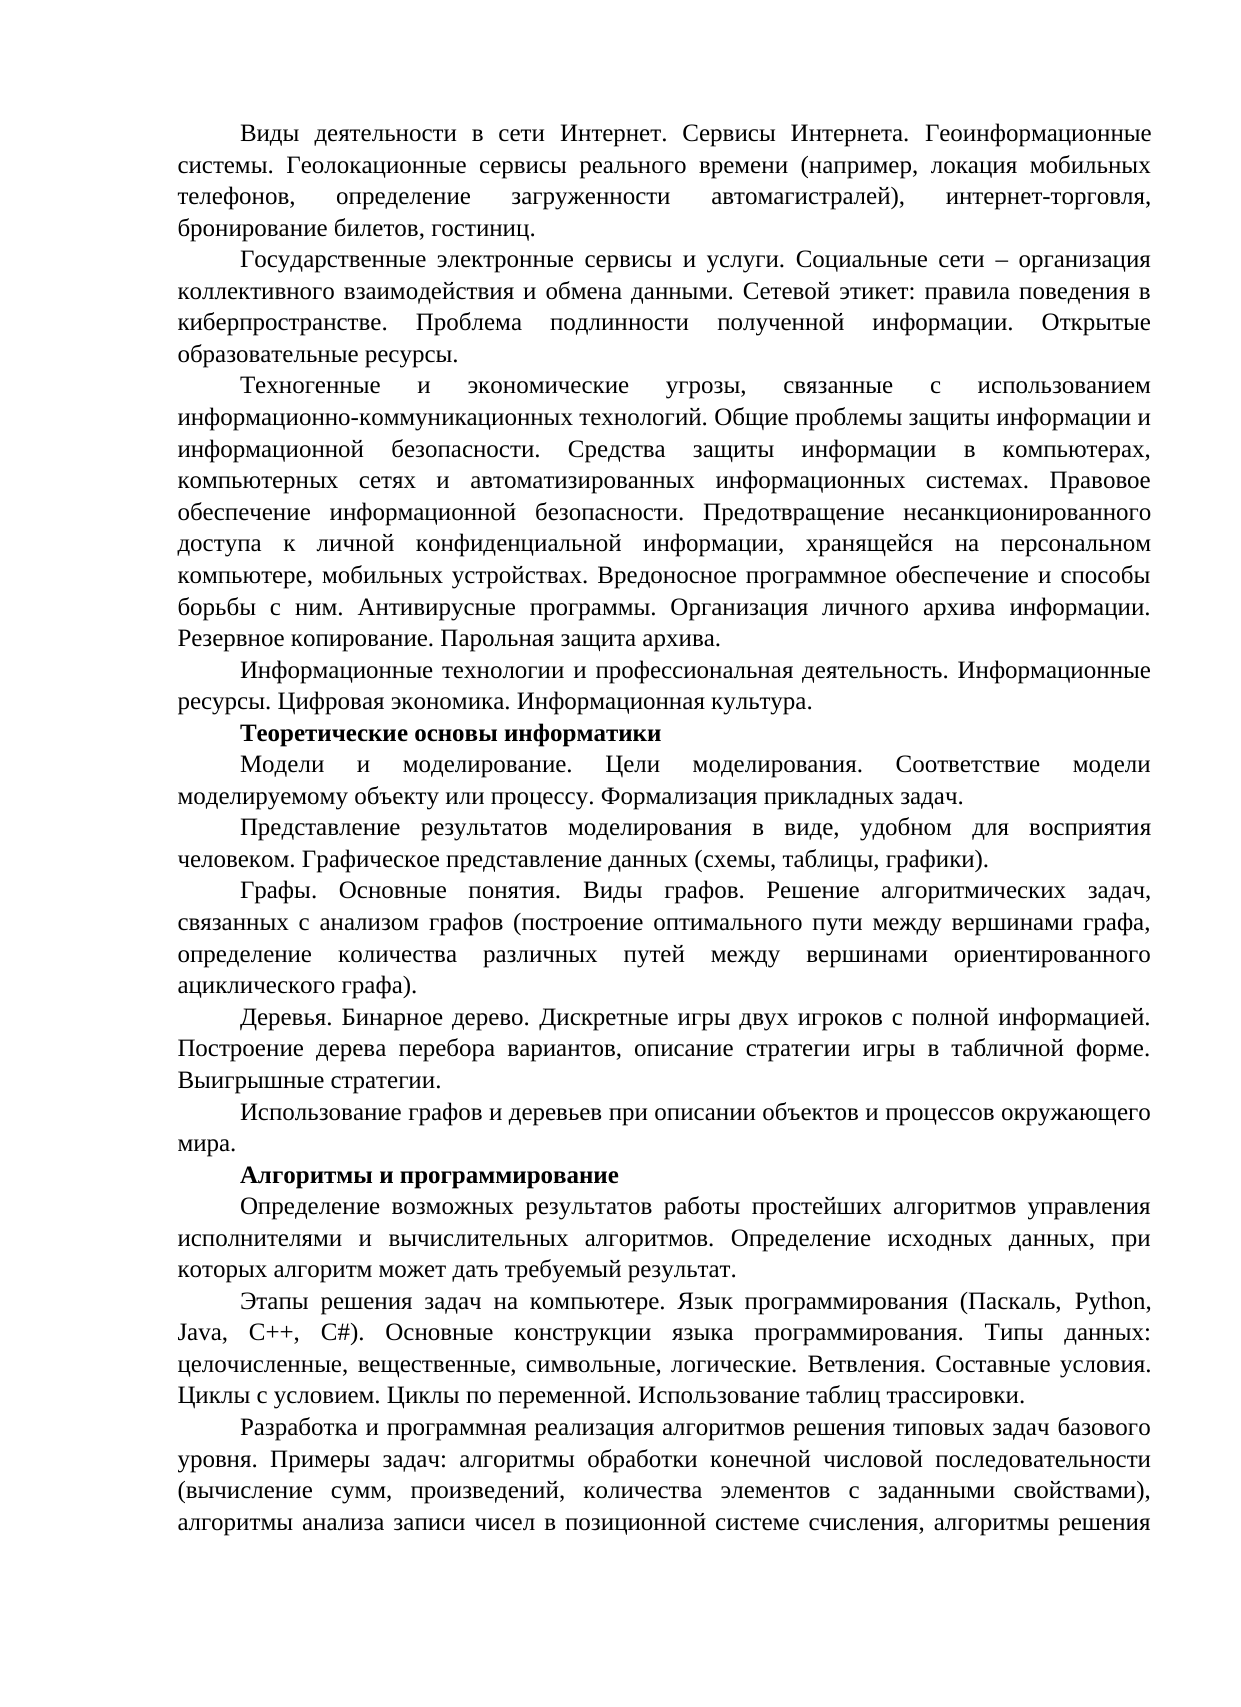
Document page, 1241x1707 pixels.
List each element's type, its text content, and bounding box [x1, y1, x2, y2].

text Деревья. Бинарное дерево. Дискретные игры двух игроков с полной информацией. Построение дерева перебора вариантов, описание стратегии игры в табличной форме. Выигрышные стратегии. [177, 1002, 1152, 1094]
text Техногенные и экономические угрозы, связанные с использованием информационно-коммуникационных технологий. Общие проблемы защиты информации и информационной безопасности. Средства защиты информации в компьютерах, компьютерных сетях и автоматизированных информационных системах. Правовое обеспечение информационной безопасности. Предотвращение несанкционированного доступа к личной конфиденциальной информации, хранящейся на персональном компьютере, мобильных устройствах. Вредоносное программное обеспечение и способы борьбы с ним. Антивирусные программы. Организация личного архива информации. Резервное копирование. Парольная защита архива. [177, 371, 1152, 652]
text Представление результатов моделирования в виде, удобном для восприятия человеком. Графическое представление данных (схемы, таблицы, графики). [177, 812, 1152, 873]
text Графы. Основные понятия. Виды графов. Решение алгоритмических задач, связанных с анализом графов (построение оптимального пути между вершинами графа, определение количества различных путей между вершинами ориентированного ациклического графа). [177, 876, 1152, 999]
text Модели и моделирование. Цели моделирования. Соответствие модели моделируемому объекту или процессу. Формализация прикладных задач. [177, 749, 1152, 810]
text Использование графов и деревьев при описании объектов и процессов окружающего мира. [177, 1097, 1152, 1157]
text Теоретические основы информатики [177, 718, 1152, 747]
text Виды деятельности в сети Интернет. Сервисы Интернета. Геоинформационные системы. Геолокационные сервисы реального времени (например, локация мобильных телефонов, определение загруженности автомагистралей), интернет-торговля, бронирование билетов, гостиниц. [177, 118, 1152, 242]
text Государственные электронные сервисы и услуги. Социальные сети – организация коллективного взаимодействия и обмена данными. Сетевой этикет: правила поведения в киберпространстве. Проблема подлинности полученной информации. Открытые образовательные ресурсы. [177, 244, 1152, 368]
text Информационные технологии и профессиональная деятельность. Информационные ресурсы. Цифровая экономика. Информационная культура. [177, 655, 1152, 715]
text Этапы решения задач на компьютере. Язык программирования (Паскаль, Python, Java, C++, C#). Основные конструкции языка программирования. Типы данных: целочисленные, вещественные, символьные, логические. Ветвления. Составные условия. Циклы с условием. Циклы по переменной. Использование таблиц трассировки. [177, 1286, 1152, 1409]
text Определение возможных результатов работы простейших алгоритмов управления исполнителями и вычислительных алгоритмов. Определение исходных данных, при которых алгоритм может дать требуемый результат. [177, 1191, 1152, 1283]
text Алгоритмы и программирование [177, 1160, 1152, 1188]
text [177, 1412, 1152, 1536]
